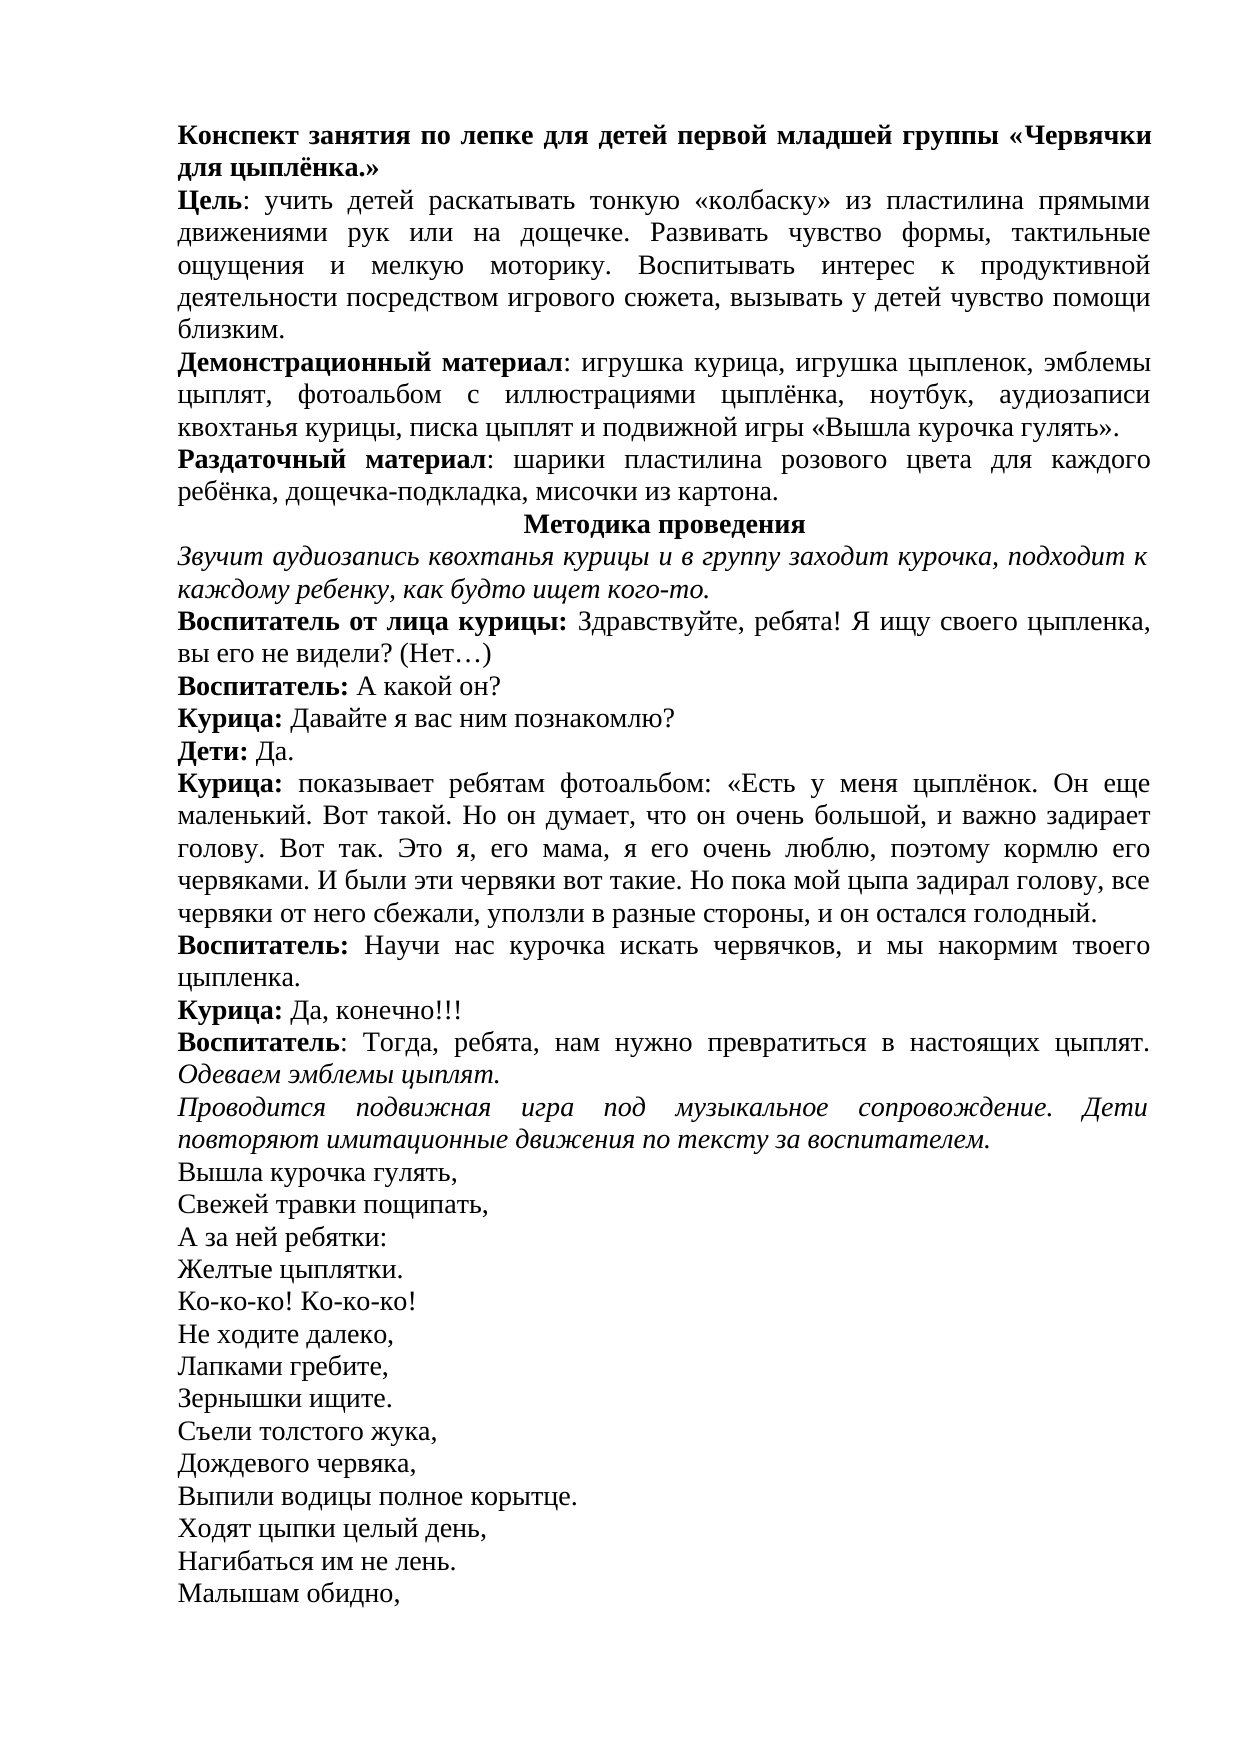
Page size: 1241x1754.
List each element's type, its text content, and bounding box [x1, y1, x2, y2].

text Не ходите далеко, [177, 1317, 1152, 1349]
text Дождевого червяка, [177, 1446, 1152, 1479]
text Выпили водицы полное корытце. [177, 1479, 1152, 1511]
text Методика проведения [177, 507, 1152, 539]
text Вышла курочка гулять, [177, 1155, 1152, 1187]
text Воспитатель от лица курицы: Здравствуйте, ребята! Я ищу своего цыпленка, вы его не видели? (Нет…) [177, 604, 1152, 669]
text Лапками гребите, [177, 1349, 1152, 1382]
text Свежей травки пощипать, [177, 1187, 1152, 1219]
text Ко-ко-ко! Ко-ко-ко! [177, 1284, 1152, 1317]
text Раздаточный материал: шарики пластилина розового цвета для каждого ребёнка, дощечка-подкладка, мисочки из картона. [177, 442, 1152, 507]
text Желтые цыплятки. [177, 1252, 1152, 1284]
text Курица: Давайте я вас ним познакомлю? [177, 701, 1152, 734]
text А за ней ребятки: [177, 1219, 1152, 1252]
text Конспект занятия по лепке для детей первой младшей группы «Червячки для цыплёнка.» [177, 118, 1152, 183]
text Звучит аудиозапись квохтанья курицы и в группу заходит курочка, подходит к каждому ребенку, как будто ищет кого-то. [177, 539, 1152, 604]
text Малышам обидно, [177, 1576, 1152, 1608]
text Воспитатель: Научи нас курочка искать червячков, и мы накормим твоего цыпленка. [177, 928, 1152, 993]
text Цель: учить детей раскатывать тонкую «колбаску» из пластилина прямыми движениями рук или на дощечке. Развивать чувство формы, тактильные ощущения и мелкую моторику. Воспитывать интерес к продуктивной деятельности посредством игрового сюжета, вызывать у детей чувство помощи близким. [177, 183, 1152, 345]
text Курица: показывает ребятам фотоальбом: «Есть у меня цыплёнок. Он еще маленький. Вот такой. Но он думает, что он очень большой, и важно задирает голову. Вот так. Это я, его мама, я его очень люблю, поэтому кормлю его червяками. И были эти червяки вот такие. Но пока мой цыпа задирал голову, все червяки от него сбежали, уползли в разные стороны, и он остался голодный. [177, 766, 1152, 928]
text Демонстрационный материал: игрушка курица, игрушка цыпленок, эмблемы цыплят, фотоальбом с иллюстрациями цыплёнка, ноутбук, аудиозаписи квохтанья курицы, писка цыплят и подвижной игры «Вышла курочка гулять». [177, 345, 1152, 442]
text Ходят цыпки целый день, [177, 1511, 1152, 1543]
text Проводится подвижная игра под музыкальное сопровождение. Дети повторяют имитационные движения по тексту за воспитателем. [177, 1090, 1152, 1155]
text Дети: Да. [177, 734, 1152, 766]
text Воспитатель: А какой он? [177, 669, 1152, 701]
text Зернышки ищите. [177, 1382, 1152, 1414]
text Воспитатель: Тогда, ребята, нам нужно превратиться в настоящих цыплят. Одеваем эмблемы цыплят. [177, 1025, 1152, 1090]
text Нагибаться им не лень. [177, 1543, 1152, 1576]
text Съели толстого жука, [177, 1414, 1152, 1446]
text Курица: Да, конечно!!! [177, 993, 1152, 1025]
